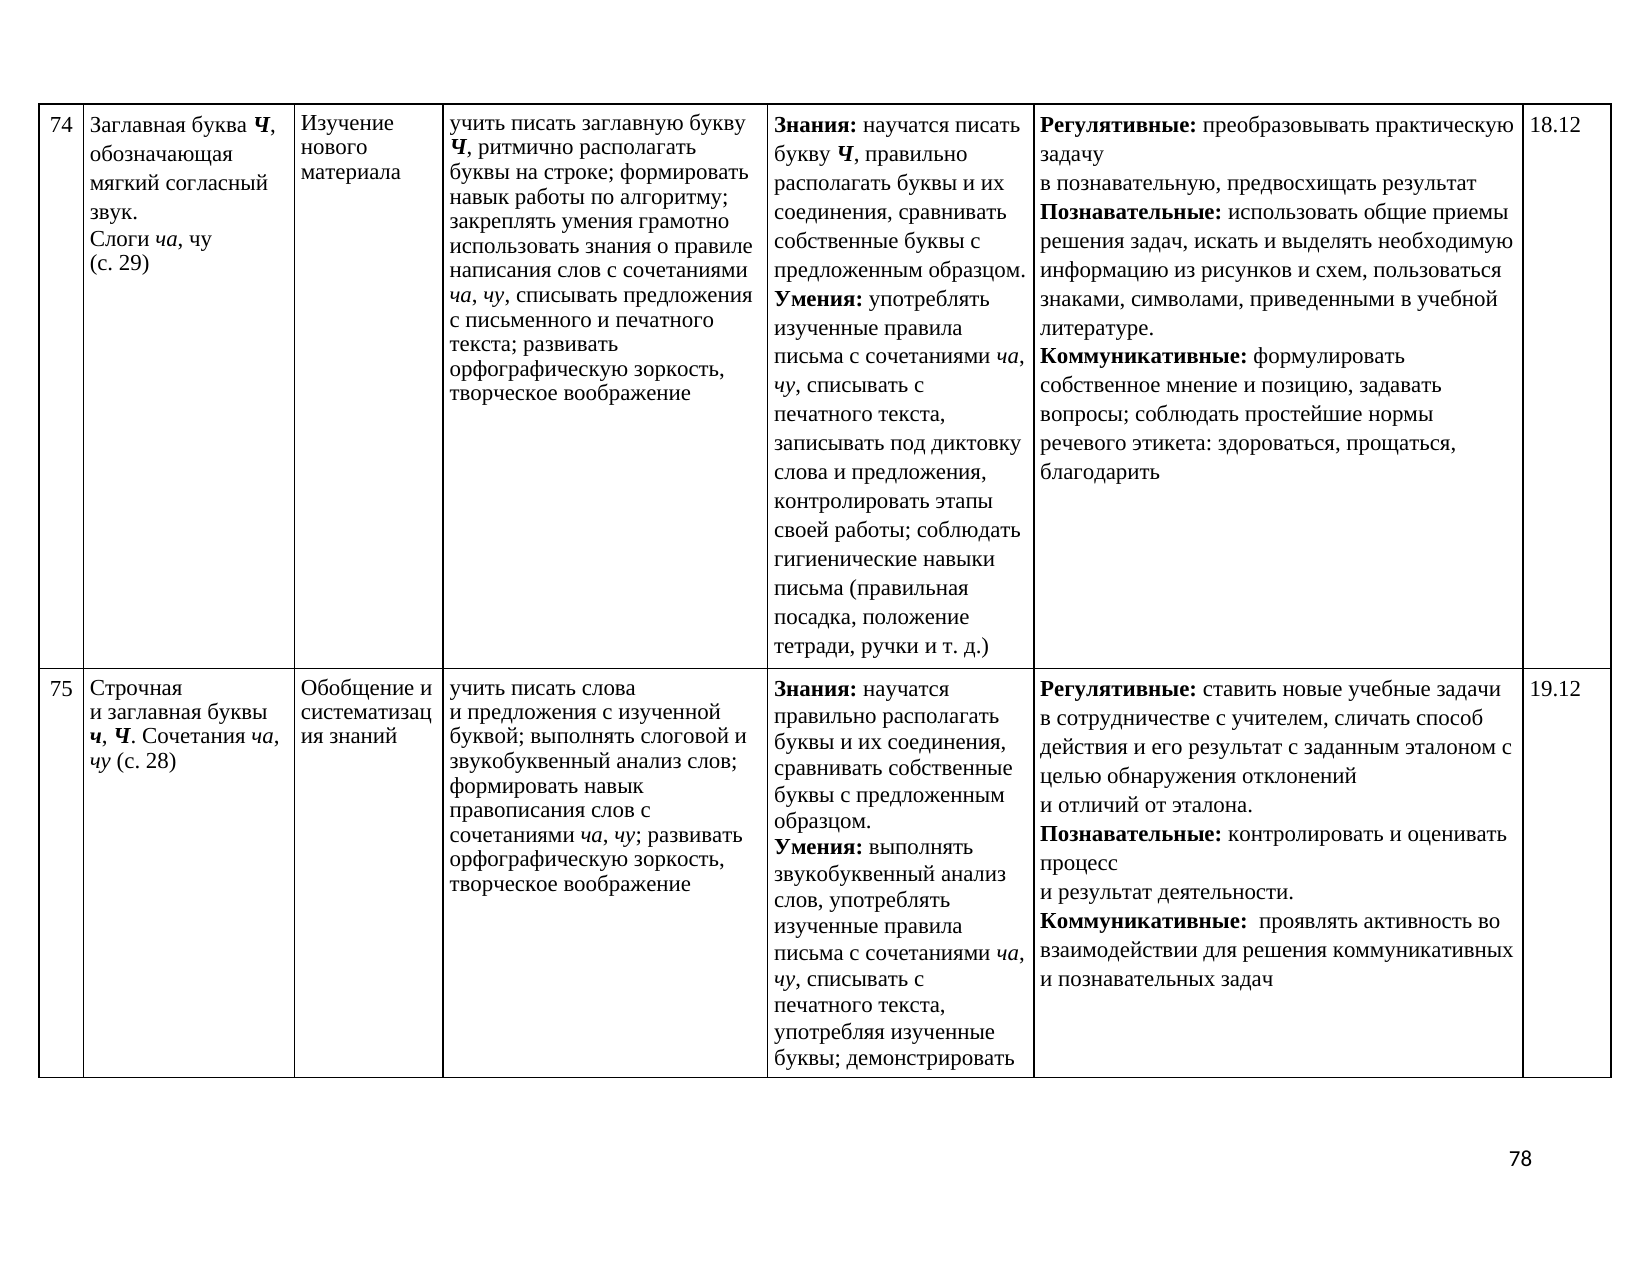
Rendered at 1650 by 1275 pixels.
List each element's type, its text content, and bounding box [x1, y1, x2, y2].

table_cell 74 [40, 105, 83, 667]
table_cell учить писать заглавную букву Ч, ритмично располагать буквы на строке; формировать навык работы по алгоритму; закреплять умения грамотно использовать знания о правиле написания слов с сочетаниями ча, чу, списывать предложения с письменного и печатного текста; развивать орфографическую зоркость, творческое воображение [444, 105, 767, 667]
table_cell Регулятивные: преобразовывать практическую задачу в познавательную, предвосхищать результат Познавательные: использовать общие приемы решения задач, искать и выделять необходимую информацию из рисунков и схем, пользоваться знаками, символами, приведенными в учебной литературе. Коммуникативные: формулировать собственное мнение и позицию, задавать вопросы; соблюдать простейшие нормы речевого этикета: здороваться, прощаться, благодарить [1035, 105, 1522, 667]
table_cell 19.12 [1524, 669, 1610, 1077]
table_cell Знания: научатся писать букву Ч, правильно располагать буквы и их соединения, сравнивать собственные буквы с предложенным образцом. Умения: употреблять изученные правила письма с сочетаниями ча, чу, списывать с печатного текста, записывать под диктовку слова и предложения, контролировать этапы своей работы; соблюдать гигиенические навыки письма (правильная посадка, положение тетради, ручки и т. д.) [768, 105, 1033, 667]
table_cell 75 [40, 669, 83, 1077]
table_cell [444, 669, 767, 1077]
table_cell Заглавная буква Ч, обозначающая мягкий согласный звук. Слоги ча, чу (с. 29) [84, 105, 294, 667]
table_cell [84, 669, 294, 1077]
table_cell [295, 669, 442, 1077]
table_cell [1035, 669, 1522, 1077]
table_cell 18.12 [1524, 105, 1610, 667]
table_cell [768, 669, 1033, 1077]
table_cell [295, 105, 442, 667]
